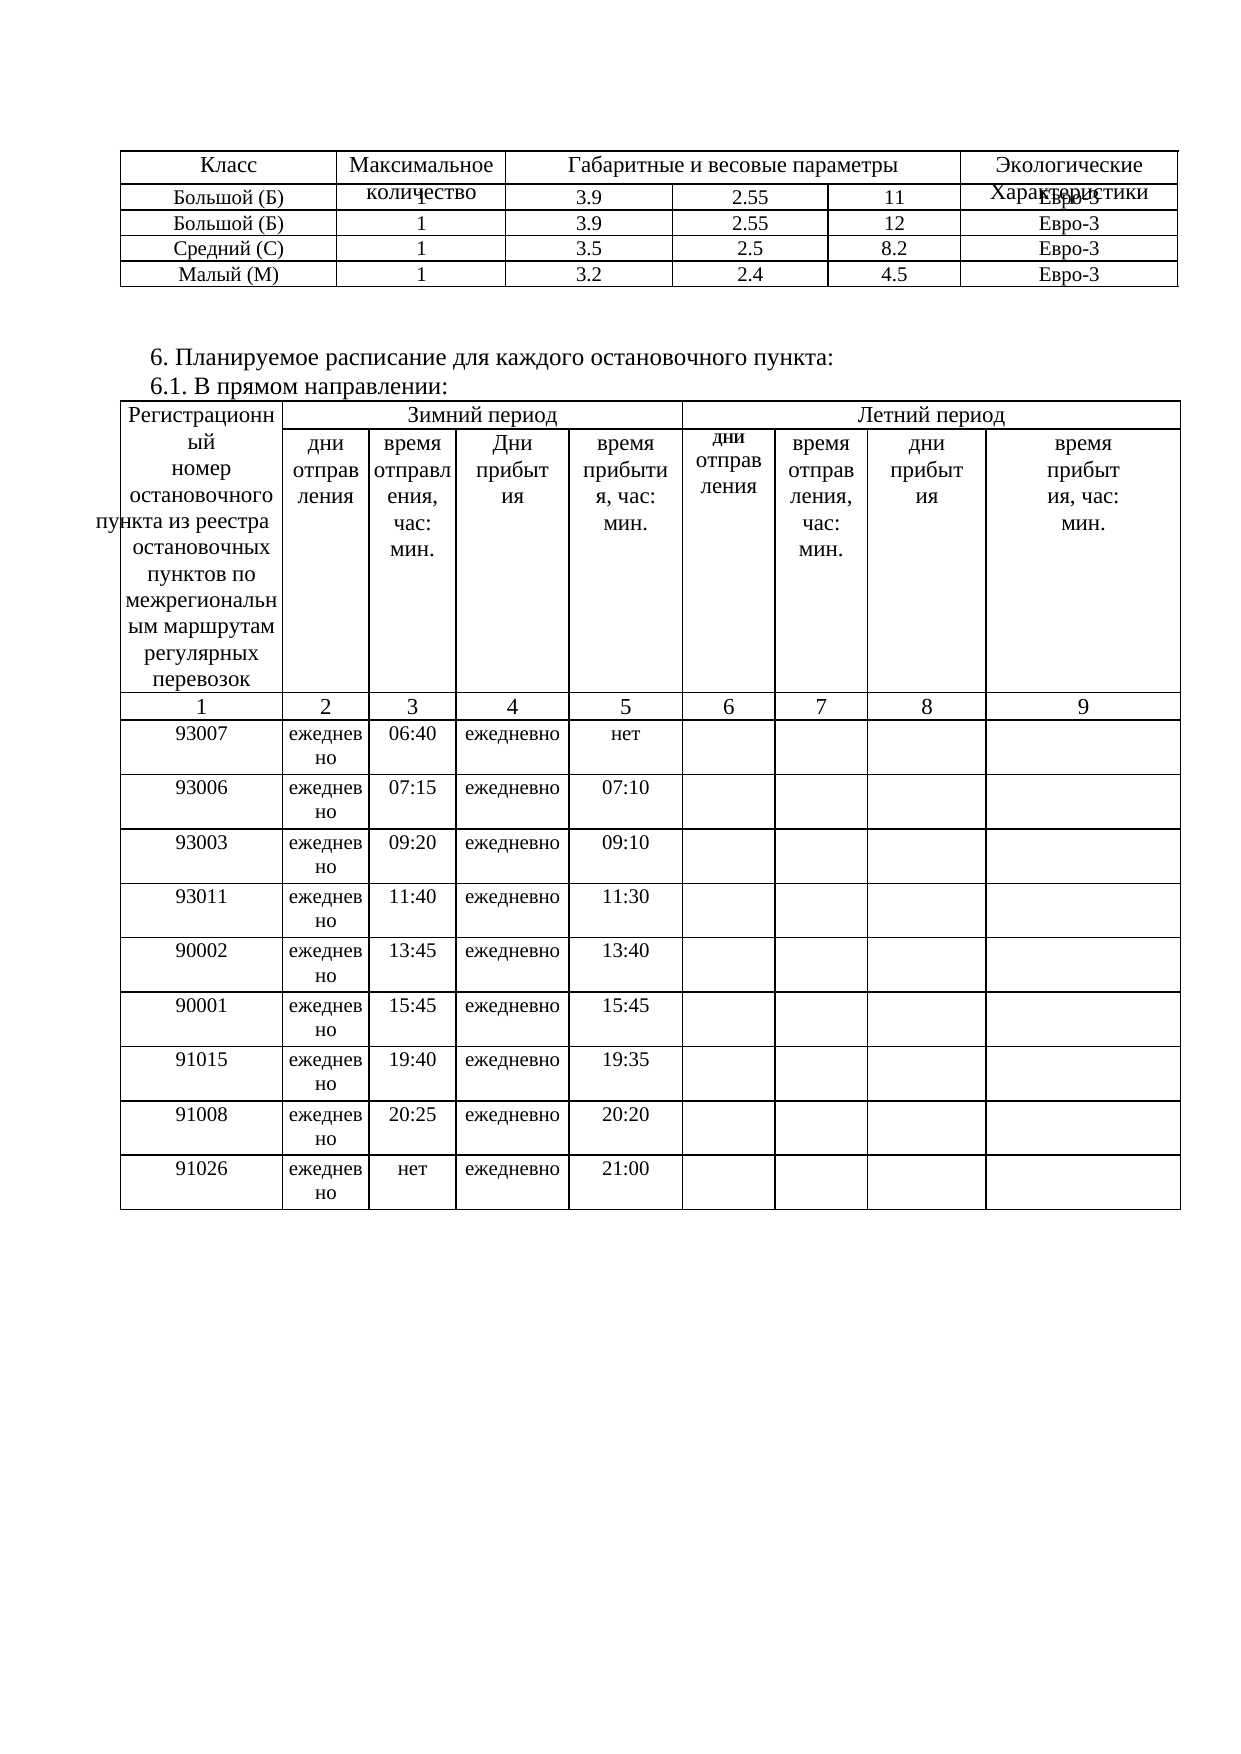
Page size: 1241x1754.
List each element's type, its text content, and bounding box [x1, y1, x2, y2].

table_cell [987, 938, 1180, 991]
table_cell [683, 938, 774, 991]
table_cell [683, 1156, 774, 1209]
table_cell 4 [457, 693, 568, 719]
table_cell ежедневно [283, 721, 368, 774]
table_cell время отправ ления, час: мин. [776, 430, 867, 691]
table_cell 3.9 [506, 211, 672, 234]
table_cell [683, 1102, 774, 1154]
table_cell 19:40 [370, 1047, 455, 1100]
table_cell время прибыти я, час: мин. [570, 430, 682, 691]
table_cell 93011 [121, 884, 282, 937]
table_cell 5 [570, 693, 682, 719]
table_cell ежедневно [457, 938, 568, 991]
table_cell ежедневно [283, 1156, 368, 1209]
text 6.1. В прямом направлении: [150, 371, 1090, 400]
table_cell [776, 775, 867, 828]
table_header Летний период [683, 402, 1180, 428]
table_cell [683, 993, 774, 1046]
table_cell [776, 1102, 867, 1154]
table_cell ежедневно [283, 1102, 368, 1154]
table_cell 06:40 [370, 721, 455, 774]
table_cell 11:30 [570, 884, 682, 937]
table_cell 1 [337, 262, 505, 286]
table_cell ежедневно [283, 775, 368, 828]
table_cell 9 [987, 693, 1180, 719]
table_cell [868, 938, 985, 991]
table_cell [987, 884, 1180, 937]
table_cell [683, 1047, 774, 1100]
table_cell [776, 993, 867, 1046]
table_cell ежедневно [283, 1047, 368, 1100]
table_cell ежедневно [457, 884, 568, 937]
table_cell ежедневно [457, 1047, 568, 1100]
table_cell ежедневно [457, 1156, 568, 1209]
table_cell 11:40 [370, 884, 455, 937]
table_cell нет [370, 1156, 455, 1209]
table_cell 3.5 [506, 236, 672, 260]
table_cell Евро-3 [961, 185, 1177, 209]
table_cell [868, 884, 985, 937]
table_cell нет [570, 721, 682, 774]
table_cell [776, 884, 867, 937]
table_header Регистрационный номер остановочного пункта из реестра остановочных пунктов по межрегиональным маршрутам регулярных перевозок [121, 402, 282, 691]
table_cell ежедневно [283, 993, 368, 1046]
table_cell [987, 721, 1180, 774]
table_cell 15:45 [370, 993, 455, 1046]
table_cell 20:20 [570, 1102, 682, 1154]
table_cell [776, 1047, 867, 1100]
table_header Зимний период [283, 402, 682, 428]
table_cell 09:20 [370, 830, 455, 882]
table_cell [776, 830, 867, 882]
table_cell Большой (Б) [121, 211, 336, 234]
table_cell [987, 1047, 1180, 1100]
table_cell 91015 [121, 1047, 282, 1100]
table_cell Евро-3 [961, 236, 1177, 260]
table_cell 15:45 [570, 993, 682, 1046]
table_cell Евро-3 [961, 211, 1177, 234]
table_cell [776, 938, 867, 991]
text 6. Планируемое расписание для каждого остановочного пункта: [150, 342, 1090, 371]
table_header Класс [121, 152, 336, 183]
table_cell Дни прибыт ия [457, 430, 568, 691]
table_cell ежедневно [283, 884, 368, 937]
table_cell 2.55 [673, 211, 827, 234]
table_cell [868, 721, 985, 774]
table_cell [776, 721, 867, 774]
table_cell [987, 830, 1180, 882]
table_cell 21:00 [570, 1156, 682, 1209]
table_cell время прибыт ия, час: мин. [987, 430, 1180, 691]
table_cell 8.2 [829, 236, 960, 260]
table_cell 19:35 [570, 1047, 682, 1100]
table_cell 2.4 [673, 262, 827, 286]
table_cell 2.55 [673, 185, 827, 209]
table_cell время отправл ения, час: мин. [370, 430, 455, 691]
table_cell ежедневно [283, 938, 368, 991]
table_cell 12 [829, 211, 960, 234]
table_cell 6 [683, 693, 774, 719]
table_cell [868, 1156, 985, 1209]
table_cell 3.2 [506, 262, 672, 286]
table_cell 13:40 [570, 938, 682, 991]
table_cell [683, 830, 774, 882]
table_header Экологические Характеристики [961, 152, 1177, 183]
table_cell 13:45 [370, 938, 455, 991]
table_cell 20:25 [370, 1102, 455, 1154]
table_cell 93006 [121, 775, 282, 828]
table_cell [868, 993, 985, 1046]
table_cell ежедневно [457, 830, 568, 882]
table_cell [868, 775, 985, 828]
table_cell [868, 830, 985, 882]
table_cell ДНИ отправ ления [683, 430, 774, 691]
table_cell 1 [121, 693, 282, 719]
table_cell ежедневно [457, 721, 568, 774]
table_cell 1 [337, 211, 505, 234]
table_cell 09:10 [570, 830, 682, 882]
table_cell дни прибыт ия [868, 430, 985, 691]
table_cell 1 [337, 236, 505, 260]
table_cell 91008 [121, 1102, 282, 1154]
table_cell 3.9 [506, 185, 672, 209]
table_cell 93003 [121, 830, 282, 882]
table_cell 90002 [121, 938, 282, 991]
table_cell 90001 [121, 993, 282, 1046]
table_cell Большой (Б) [121, 185, 336, 209]
table_cell 8 [868, 693, 985, 719]
table_cell [987, 1102, 1180, 1154]
table_cell [776, 1156, 867, 1209]
table_cell Евро-3 [961, 262, 1177, 286]
table_cell 2 [283, 693, 368, 719]
table_cell [683, 775, 774, 828]
table_cell Средний (С) [121, 236, 336, 260]
table_cell [987, 775, 1180, 828]
table_header Максимальное количество [337, 152, 505, 183]
table_cell ежедневно [457, 1102, 568, 1154]
table_cell 3 [370, 693, 455, 719]
table_cell 2.5 [673, 236, 827, 260]
table_cell [868, 1102, 985, 1154]
table_cell ежедневно [283, 830, 368, 882]
table_cell ежедневно [457, 993, 568, 1046]
table_cell 4.5 [829, 262, 960, 286]
table_header Габаритные и весовые параметры [506, 152, 960, 183]
table_cell 1 [337, 185, 505, 209]
table_cell [683, 884, 774, 937]
table_cell 07:10 [570, 775, 682, 828]
table_cell [683, 721, 774, 774]
table_cell ежедневно [457, 775, 568, 828]
table_cell дни отправ ления [283, 430, 368, 691]
table_cell [868, 1047, 985, 1100]
table_cell [987, 1156, 1180, 1209]
table_cell Малый (М) [121, 262, 336, 286]
table_cell 11 [829, 185, 960, 209]
table_cell 91026 [121, 1156, 282, 1209]
table_cell [987, 993, 1180, 1046]
table_cell 07:15 [370, 775, 455, 828]
table_cell 93007 [121, 721, 282, 774]
table_cell 7 [776, 693, 867, 719]
